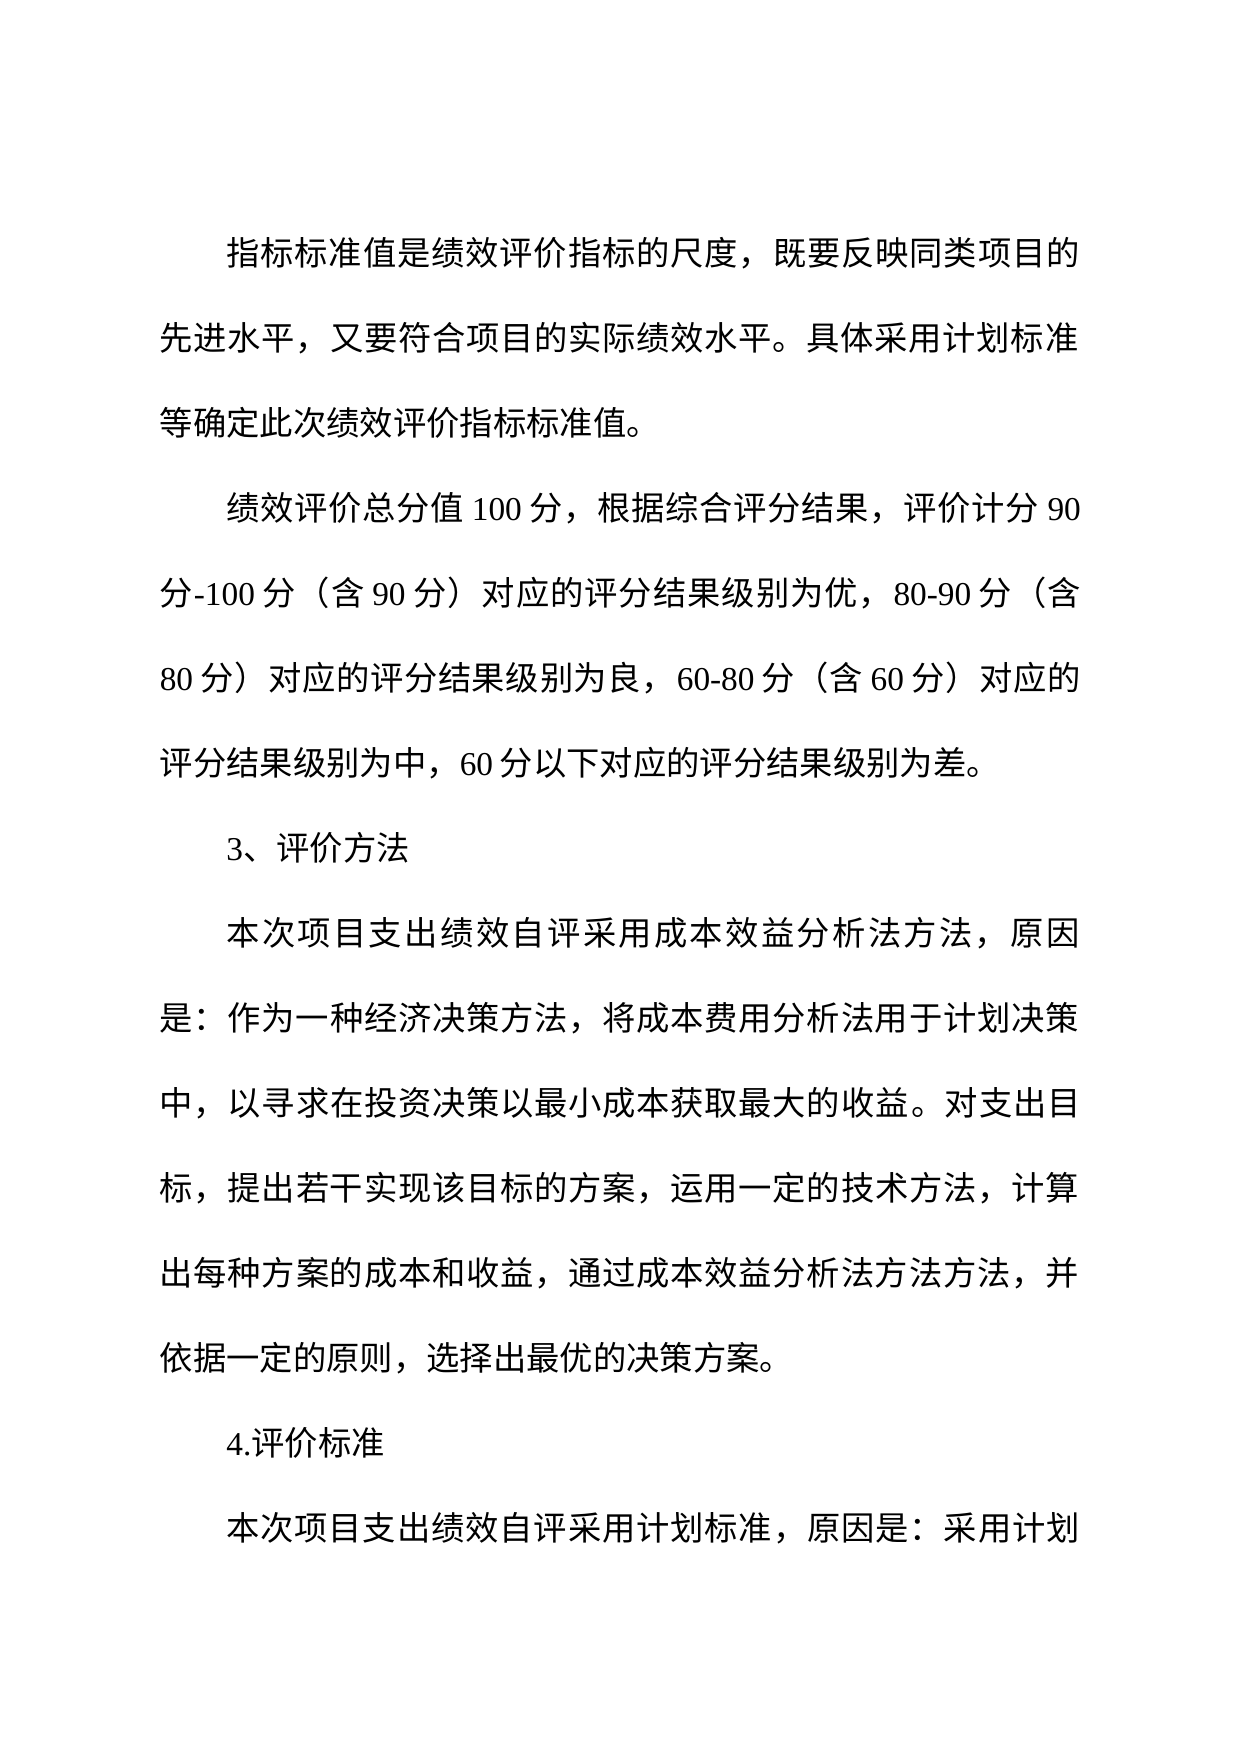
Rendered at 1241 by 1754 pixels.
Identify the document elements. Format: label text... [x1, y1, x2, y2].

text 3、评价方法 [159, 804, 1081, 889]
text 4.评价标准 [159, 1399, 1081, 1484]
title 绩效评价总分值100分，根据综合评分结果，评价计分90分-100分（含90分）对应的评分结果级别为优，80-90分（含80分）对应的评分结果级别为良，60-80分（含60分）对应的评分结果级别为中，60分以下对应的评分结果级别为差。 [159, 464, 1081, 804]
text 指标标准值是绩效评价指标的尺度，既要反映同类项目的先进水平，又要符合项目的实际绩效水平。具体采用计划标准等确定此次绩效评价指标标准值。 [159, 209, 1081, 464]
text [159, 1484, 1081, 1569]
text 本次项目支出绩效自评采用成本效益分析法方法，原因是：作为一种经济决策方法，将成本费用分析法用于计划决策中，以寻求在投资决策以最小成本获取最大的收益。对支出目标，提出若干实现该目标的方案，运用一定的技术方法，计算出每种方案的成本和收益，通过成本效益分析法方法方法，并依据一定的原则，选择出最优的决策方案。 [159, 889, 1081, 1399]
